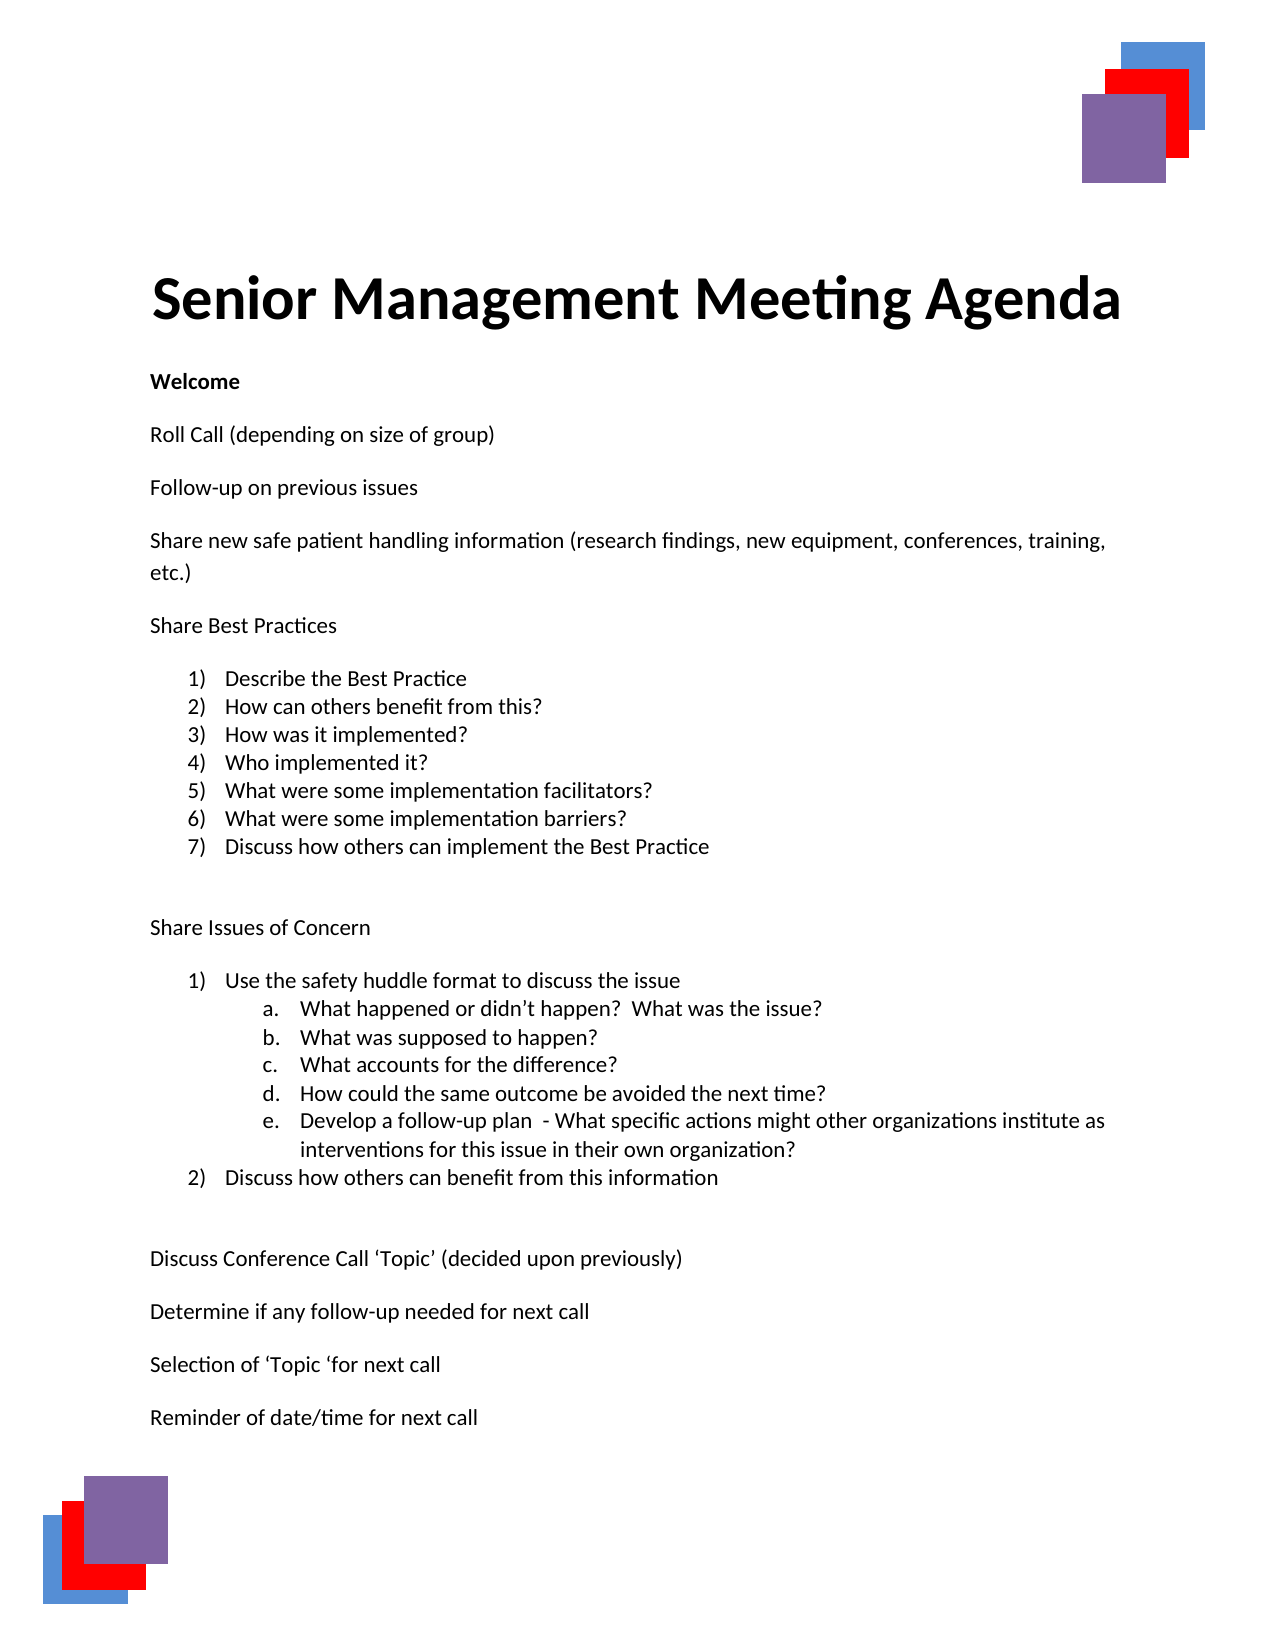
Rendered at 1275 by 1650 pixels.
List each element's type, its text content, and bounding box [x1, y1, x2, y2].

list What were some implementation facilitators? [187, 776, 1125, 804]
list Develop a follow-up plan - What specific actions might other organizations institute as interventions for this issue in their own organization? [262, 1107, 1125, 1163]
list What were some implementation barriers? [187, 804, 1125, 832]
list Use the safety huddle format to discuss the issue [187, 967, 1125, 994]
text Senior Management Meeting Agenda [150, 258, 1125, 335]
text Discuss Conference Call ‘Topic’ (decided upon previously) [150, 1244, 1125, 1272]
list How can others benefit from this? [187, 692, 1125, 720]
text Determine if any follow-up needed for next call [150, 1297, 1125, 1325]
text Welcome [150, 367, 1125, 395]
list Who implemented it? [187, 748, 1125, 776]
text Follow-up on previous issues [150, 473, 1125, 501]
text Reminder of date/time for next call [150, 1403, 1125, 1431]
list How could the same outcome be avoided the next time? [262, 1079, 1125, 1107]
list Describe the Best Practice [187, 664, 1125, 692]
list How was it implemented? [187, 720, 1125, 748]
text Share Best Practices [150, 611, 1125, 639]
text Share Issues of Concern [150, 913, 1125, 942]
list What accounts for the difference? [262, 1051, 1125, 1079]
list What happened or didn’t happen? What was the issue? [262, 994, 1125, 1023]
list Discuss how others can benefit from this information [187, 1163, 1125, 1191]
text Selection of ‘Topic ‘for next call [150, 1350, 1125, 1378]
text Roll Call (depending on size of group) [150, 420, 1125, 448]
list Discuss how others can implement the Best Practice [187, 832, 1125, 861]
list What was supposed to happen? [262, 1023, 1125, 1051]
text Share new safe patient handling information (research findings, new equipment, conferences, training, etc.) [150, 526, 1125, 586]
